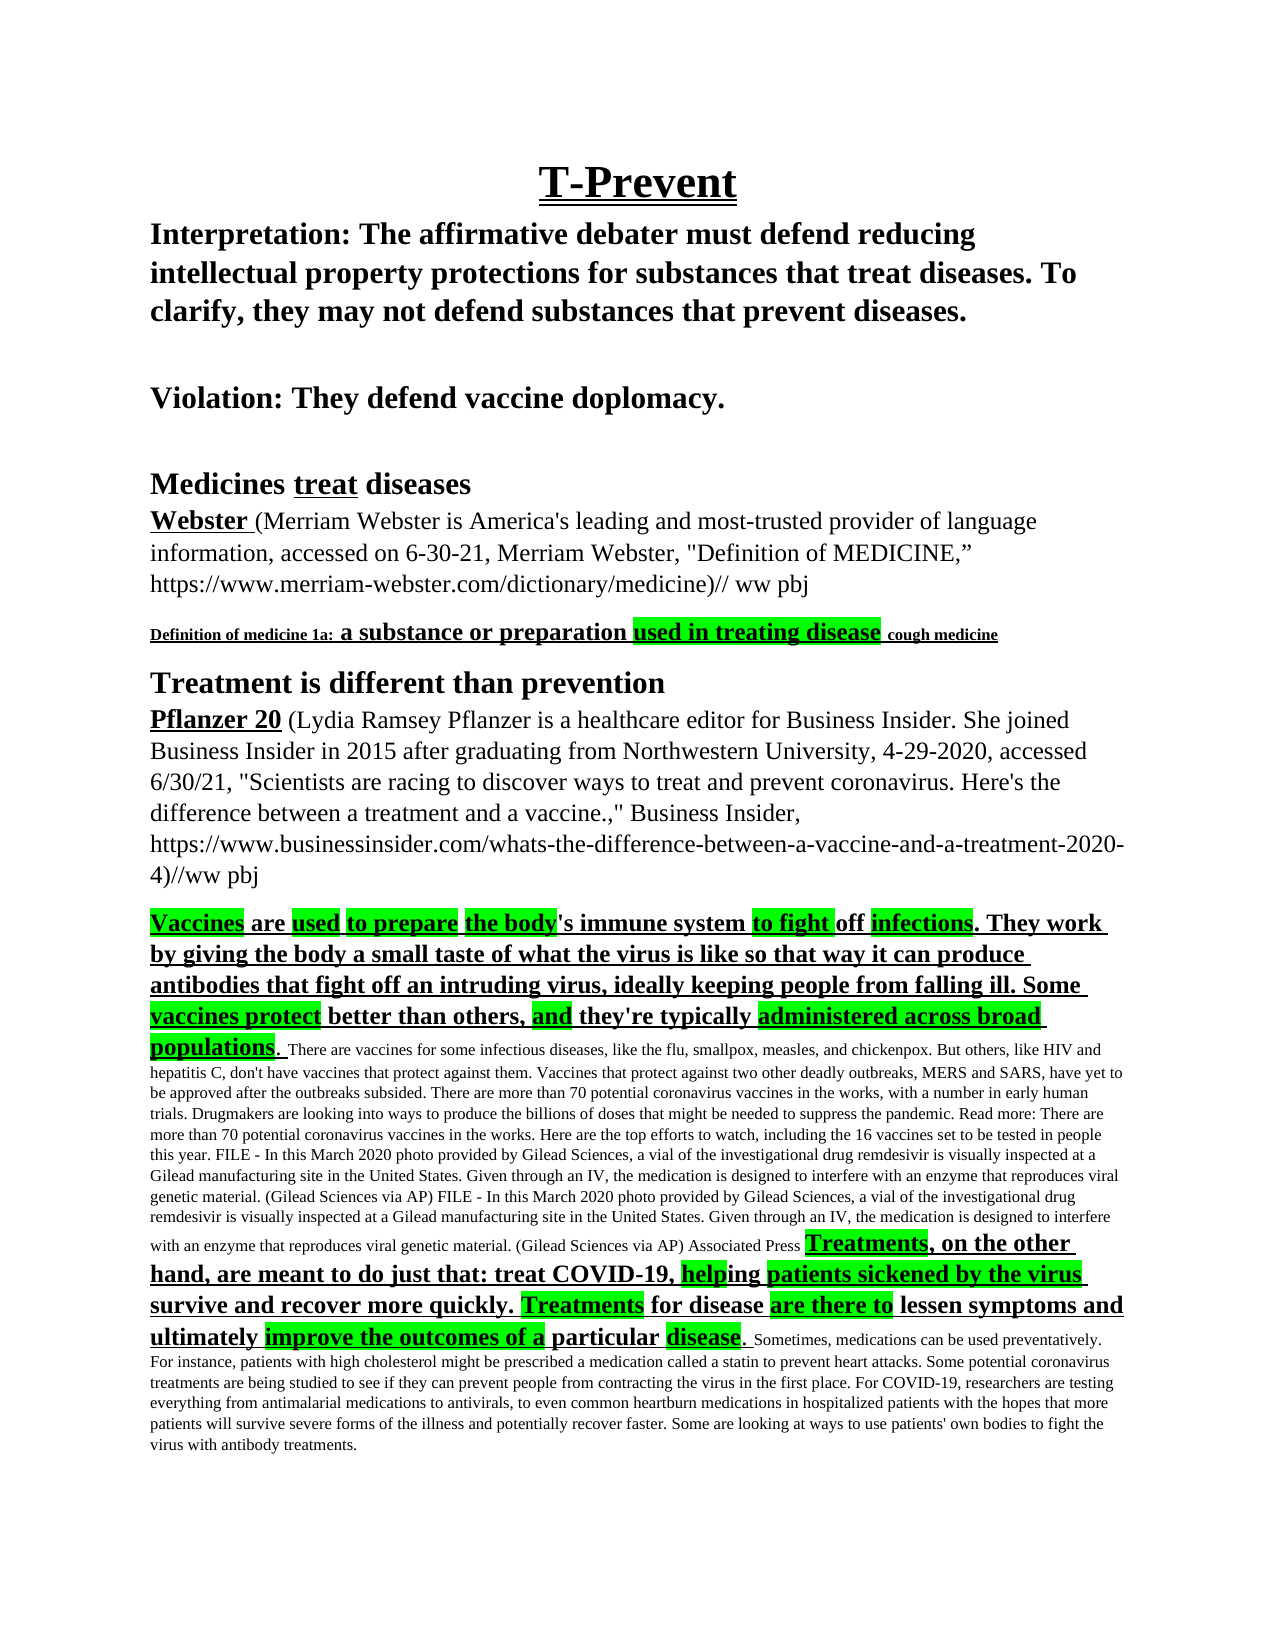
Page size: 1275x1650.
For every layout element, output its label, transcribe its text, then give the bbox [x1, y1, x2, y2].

text Webster (Merriam Webster is America's leading and most-trusted provider of language information, accessed on 6-30-21, Merriam Webster, "Definition of MEDICINE,” https://www.merriam-webster.com/dictionary/medicine)// ww pbj [150, 504, 1125, 598]
text Definition of medicine 1a: a substance or preparation used in treating disease cough medicine [150, 617, 633, 641]
subtitle Interpretation: The affirmative debater must defend reducing intellectual property protections for substances that treat diseases. To clarify, they may not defend substances that prevent diseases. [150, 215, 1125, 329]
text Pflanzer 20 (Lydia Ramsey Pflanzer is a healthcare editor for Business Insider. She joined Business Insider in 2015 after graduating from Northwestern University, 4-29-2020, accessed 6/30/21, "Scientists are racing to discover ways to treat and prevent coronavirus. Here's the difference between a treatment and a vaccine.," Business Insider, https://www.businessinsider.com/whats-the-difference-between-a-vaccine-and-a-treatment-2020-4)//ww pbj [150, 703, 1125, 889]
subtitle T-Prevent [150, 154, 1125, 207]
subtitle Treatment is different than prevention [150, 664, 1125, 700]
text Definition of medicine 1a: a substance or preparation used in treating disease cough medicine [881, 617, 1125, 645]
text Vaccines are used to prepare the body's immune system to fight off infections. They work by giving the body a small taste of what the virus is like so that way it can produce antibodies that fight off an intruding virus, ideally keeping people from falling ill. Some vaccines protect better than others, and they're typically administered across broad populations. There are vaccines for some infectious diseases, like the flu, smallpox, measles, and chickenpox. But others, like HIV and hepatitis C, don't have vaccines that protect against them. Vaccines that protect against two other deadly outbreaks, MERS and SARS, have yet to be approved after the outbreaks subsided. There are more than 70 potential coronavirus vaccines in the works, with a number in early human trials. Drugmakers are looking into ways to produce the billions of doses that might be needed to suppress the pandemic. Read more: There are more than 70 potential coronavirus vaccines in the works. Here are the top efforts to watch, including the 16 vaccines set to be tested in people this year. FILE - In this March 2020 photo provided by Gilead Sciences, a vial of the investigational drug remdesivir is visually inspected at a Gilead manufacturing site in the United States. Given through an IV, the medication is designed to interfere with an enzyme that reproduces viral genetic material. (Gilead Sciences via AP) FILE - In this March 2020 photo provided by Gilead Sciences, a vial of the investigational drug remdesivir is visually inspected at a Gilead manufacturing site in the United States. Given through an IV, the medication is designed to interfere with an enzyme that reproduces viral genetic material. (Gilead Sciences via AP) Associated Press Treatments, on the other hand, are meant to do just that: treat COVID-19, helping patients sickened by the virus survive and recover more quickly. Treatments for disease are there to lessen symptoms and ultimately improve the outcomes of a particular disease. Sometimes, medications can be used preventatively. For instance, patients with high cholesterol might be prescribed a medication called a statin to prevent heart attacks. Some potential coronavirus treatments are being studied to see if they can prevent people from contracting the virus in the first place. For COVID-19, researchers are testing everything from antimalarial medications to antivirals, to even common heartburn medications in hospitalized patients with the hopes that more patients will survive severe forms of the illness and potentially recover faster. Some are looking at ways to use patients' own bodies to fight the virus with antibody treatments. [150, 908, 1125, 1453]
subtitle Violation: They defend vaccine doplomacy. [150, 379, 1125, 415]
subtitle Medicines treat diseases [150, 466, 1125, 502]
